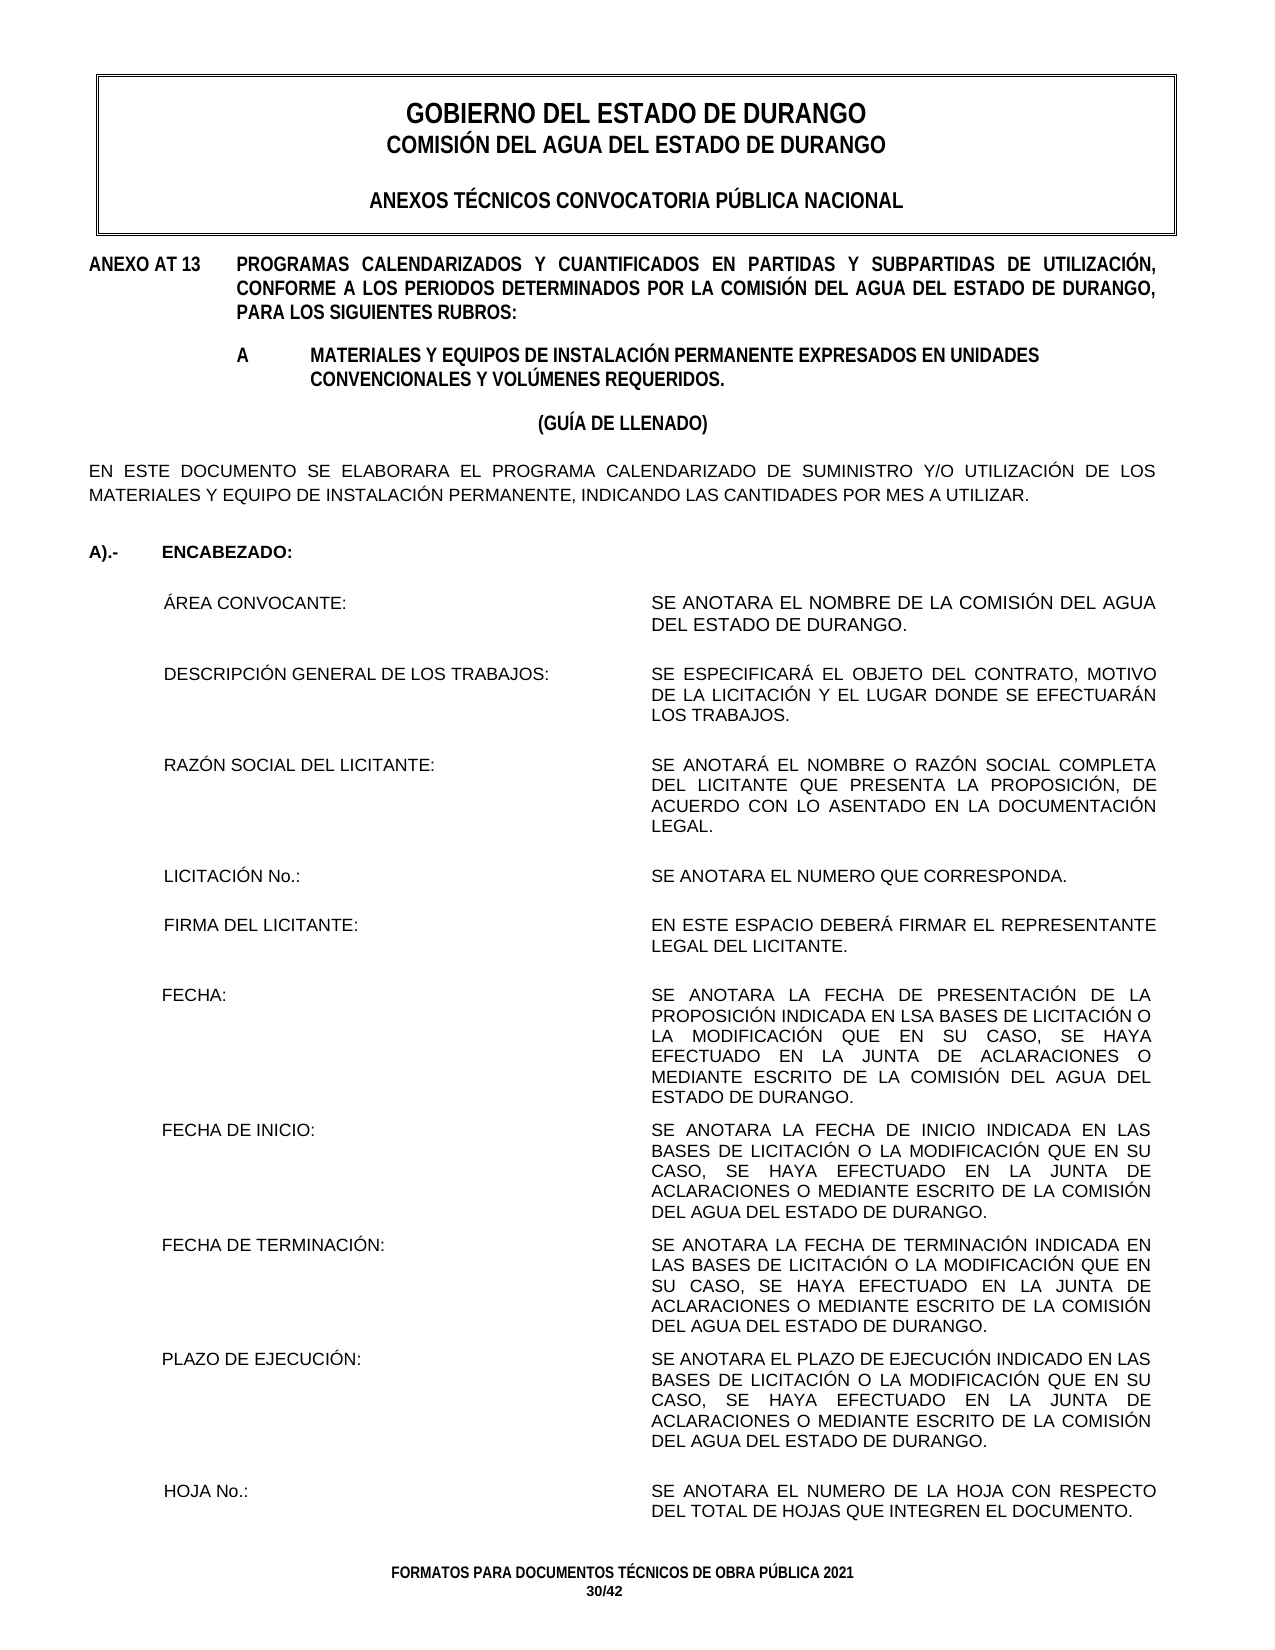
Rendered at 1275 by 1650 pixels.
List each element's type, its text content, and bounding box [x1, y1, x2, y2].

text FECHA DE TERMINACIÓN: SE ANOTARA LA FECHA DE TERMINACIÓN INDICADA EN LAS BASES DE LICITACIÓN O LA MODIFICACIÓN QUE EN SU CASO, SE HAYA EFECTUADO EN LA JUNTA DE ACLARACIONES O MEDIANTE ESCRITO DE LA COMISIÓN DEL AGUA DEL ESTADO DE DURANGO. [162, 1234, 1152, 1337]
text A).- ENCABEZADO: [89, 538, 1152, 563]
text DESCRIPCIÓN GENERAL DE LOS TRABAJOS: SE ESPECIFICARÁ EL OBJETO DEL CONTRATO, MOTIVO DE LA LICITACIÓN Y EL LUGAR DONDE SE EFECTUARÁN LOS TRABAJOS. [164, 664, 1157, 725]
text FECHA: SE ANOTARA LA FECHA DE PRESENTACIÓN DE LA PROPOSICIÓN INDICADA EN LSA BASES DE LICITACIÓN O LA MODIFICACIÓN QUE EN SU CASO, SE HAYA EFECTUADO EN LA JUNTA DE ACLARACIONES O MEDIANTE ESCRITO DE LA COMISIÓN DEL AGUA DEL ESTADO DE DURANGO. [162, 985, 1152, 1107]
text HOJA No.: SE ANOTARA EL NUMERO DE LA HOJA CON RESPECTO DEL TOTAL DE HOJAS QUE INTEGREN EL DOCUMENTO. [164, 1480, 1157, 1521]
text LICITACIÓN No.: SE ANOTARA EL NUMERO QUE CORRESPONDA. [164, 865, 1157, 886]
text EN ESTE DOCUMENTO SE ELABORARA EL PROGRAMA CALENDARIZADO DE SUMINISTRO Y/O UTILIZACIÓN DE LOS MATERIALES Y EQUIPO DE INSTALACIÓN PERMANENTE, INDICANDO LAS CANTIDADES POR MES A UTILIZAR. [89, 458, 1157, 507]
text RAZÓN SOCIAL DEL LICITANTE: SE ANOTARÁ EL NOMBRE O RAZÓN SOCIAL COMPLETA DEL LICITANTE QUE PRESENTA LA PROPOSICIÓN, DE ACUERDO CON LO ASENTADO EN LA DOCUMENTACIÓN LEGAL. [164, 754, 1157, 836]
text FIRMA DEL LICITANTE: EN ESTE ESPACIO DEBERÁ FIRMAR EL REPRESENTANTE LEGAL DEL LICITANTE. [164, 915, 1157, 956]
text ÁREA CONVOCANTE: SE ANOTARA EL NOMBRE DE LA COMISIÓN DEL AGUA DEL ESTADO DE DURANGO. [164, 592, 1157, 635]
text PLAZO DE EJECUCIÓN: SE ANOTARA EL PLAZO DE EJECUCIÓN INDICADO EN LAS BASES DE LICITACIÓN O LA MODIFICACIÓN QUE EN SU CASO, SE HAYA EFECTUADO EN LA JUNTA DE ACLARACIONES O MEDIANTE ESCRITO DE LA COMISIÓN DEL AGUA DEL ESTADO DE DURANGO. [162, 1349, 1152, 1451]
text FECHA DE INICIO: SE ANOTARA LA FECHA DE INICIO INDICADA EN LAS BASES DE LICITACIÓN O LA MODIFICACIÓN QUE EN SU CASO, SE HAYA EFECTUADO EN LA JUNTA DE ACLARACIONES O MEDIANTE ESCRITO DE LA COMISIÓN DEL AGUA DEL ESTADO DE DURANGO. [162, 1120, 1152, 1222]
